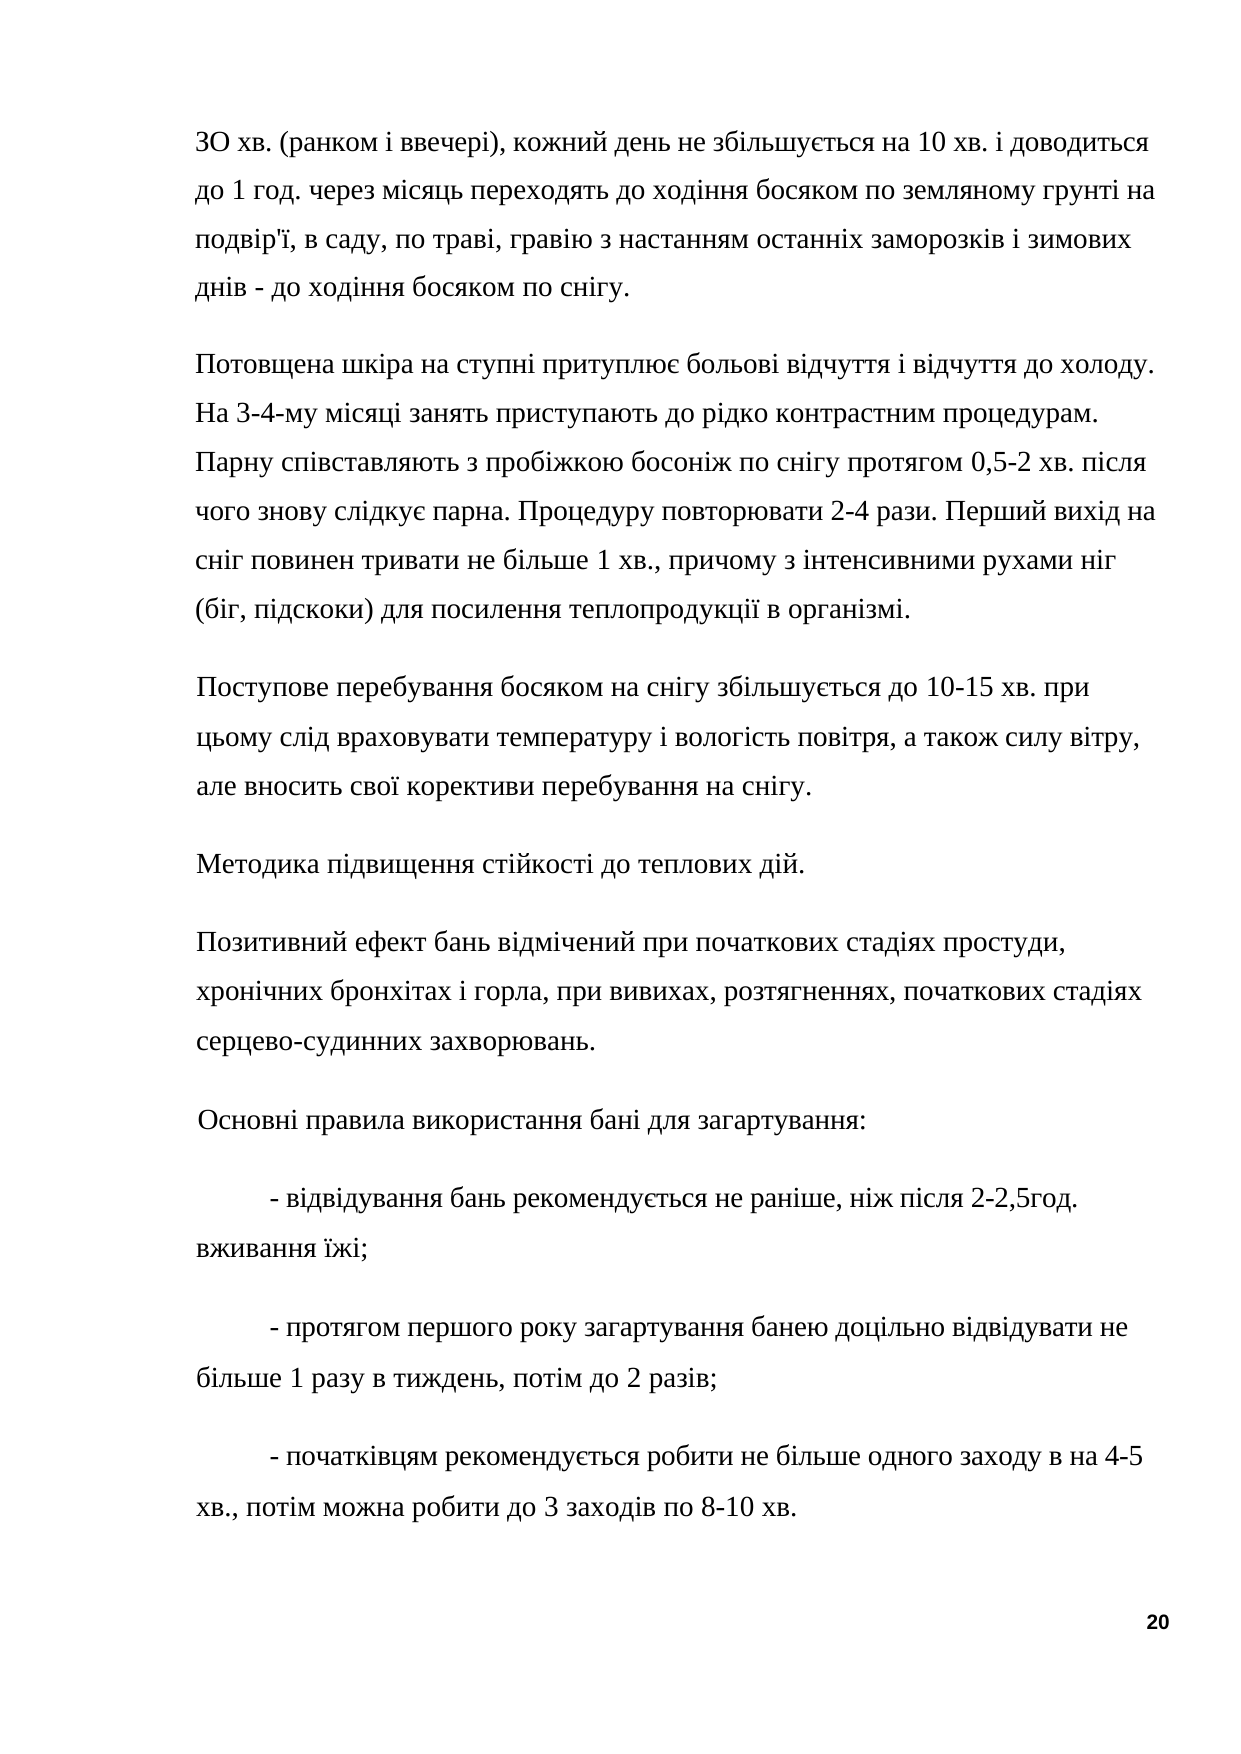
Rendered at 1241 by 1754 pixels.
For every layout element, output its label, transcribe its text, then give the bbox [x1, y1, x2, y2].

text Потовщена шкіра на ступні притуплює больові відчуття і відчуття до холоду. На 3-4-му місяці занять приступають до рідко контрастним процедурам. Парну співставляють з пробіжкою босоніж по снігу протягом 0,5-2 хв. після чого знову слідкує парна. Процедуру повторювати 2-4 рази. Перший вихід на сніг повинен тривати не більше 1 хв., причому з інтенсивними рухами ніг (біг, підскоки) для посилення теплопродукції в організмі. [195, 335, 1169, 628]
text 20 [195, 1610, 1169, 1634]
text Основні правила використання бані для загартування: [197, 1102, 1169, 1135]
list протягом першого року загартування банею доцільно відвідувати не більше 1 разу в тиждень, потім до 2 разів; [196, 1296, 1169, 1397]
list початківцям рекомендується робити не більше одного заходу в на 4-5 хв., потім можна робити до 3 заходів по 8-10 хв. [196, 1425, 1169, 1527]
text ЗО хв. (ранком і ввечері), кожний день не збільшується на 10 хв. і доводиться до 1 год. через місяць переходять до ходіння босяком по земляному грунті на подвір'ї, в саду, по траві, гравію з настанням останніх заморозків і зимових днів - до ходіння босяком по снігу. [195, 112, 1169, 307]
text Методика підвищення стійкості до теплових дій. [196, 846, 1169, 880]
text Поступове перебування босяком на снігу збільшується до 10-15 хв. при цьому слід враховувати температуру і вологість повітря, а також силу вітру, але вносить свої корективи перебування на снігу. [196, 657, 1169, 805]
text Позитивний ефект бань відмічений при початкових стадіях простуди, хронічних бронхітах і горла, при вивихах, розтягненнях, початкових стадіях серцево-судинних захворювань. [196, 911, 1169, 1060]
list відвідування бань рекомендується не раніше, ніж після 2-2,5год. вживання їжі; [196, 1167, 1116, 1268]
